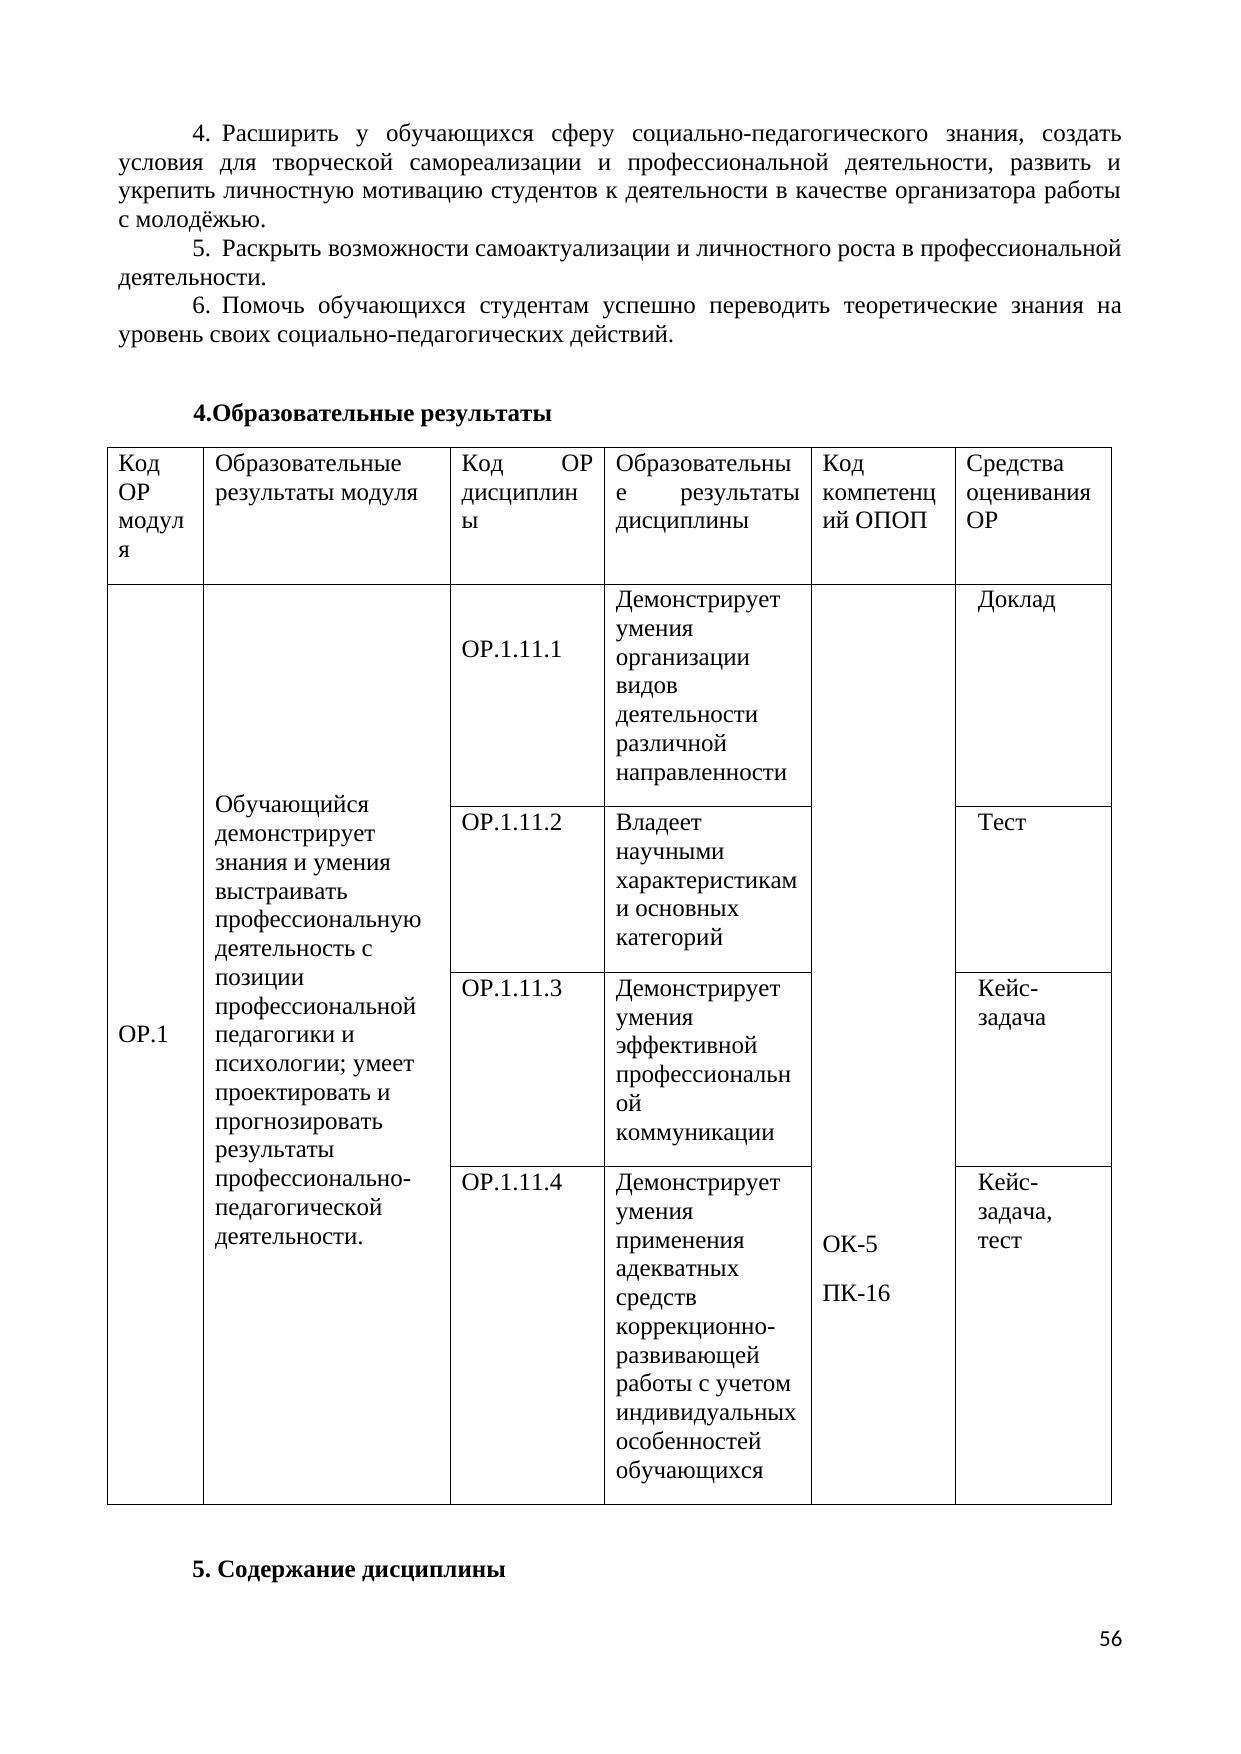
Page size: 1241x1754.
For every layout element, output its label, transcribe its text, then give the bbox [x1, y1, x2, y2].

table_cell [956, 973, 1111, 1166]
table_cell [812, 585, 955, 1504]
list Раскрыть возможности самоактуализации и личностного роста в профессиональной деятельности. [118, 233, 1122, 291]
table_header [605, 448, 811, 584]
text 4.Образовательные результаты [193, 398, 1122, 426]
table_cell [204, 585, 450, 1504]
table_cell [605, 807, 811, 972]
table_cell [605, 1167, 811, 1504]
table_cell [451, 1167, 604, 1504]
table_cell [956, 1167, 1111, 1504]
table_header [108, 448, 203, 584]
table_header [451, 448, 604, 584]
list Расширить у обучающихся сферу социально-педагогического знания, создать условия для творческой самореализации и профессиональной деятельности, развить и укрепить личностную мотивацию студентов к деятельности в качестве организатора работы с молодёжью. [118, 118, 1122, 233]
list Помочь обучающихся студентам успешно переводить теоретические знания на уровень своих социально-педагогических действий. [118, 291, 1122, 348]
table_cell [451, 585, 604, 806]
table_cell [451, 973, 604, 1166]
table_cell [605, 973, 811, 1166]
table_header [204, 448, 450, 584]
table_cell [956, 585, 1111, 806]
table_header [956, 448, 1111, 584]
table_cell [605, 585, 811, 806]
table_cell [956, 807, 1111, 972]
text 5. Содержание дисциплины [118, 1554, 1122, 1583]
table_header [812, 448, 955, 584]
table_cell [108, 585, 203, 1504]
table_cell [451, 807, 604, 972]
